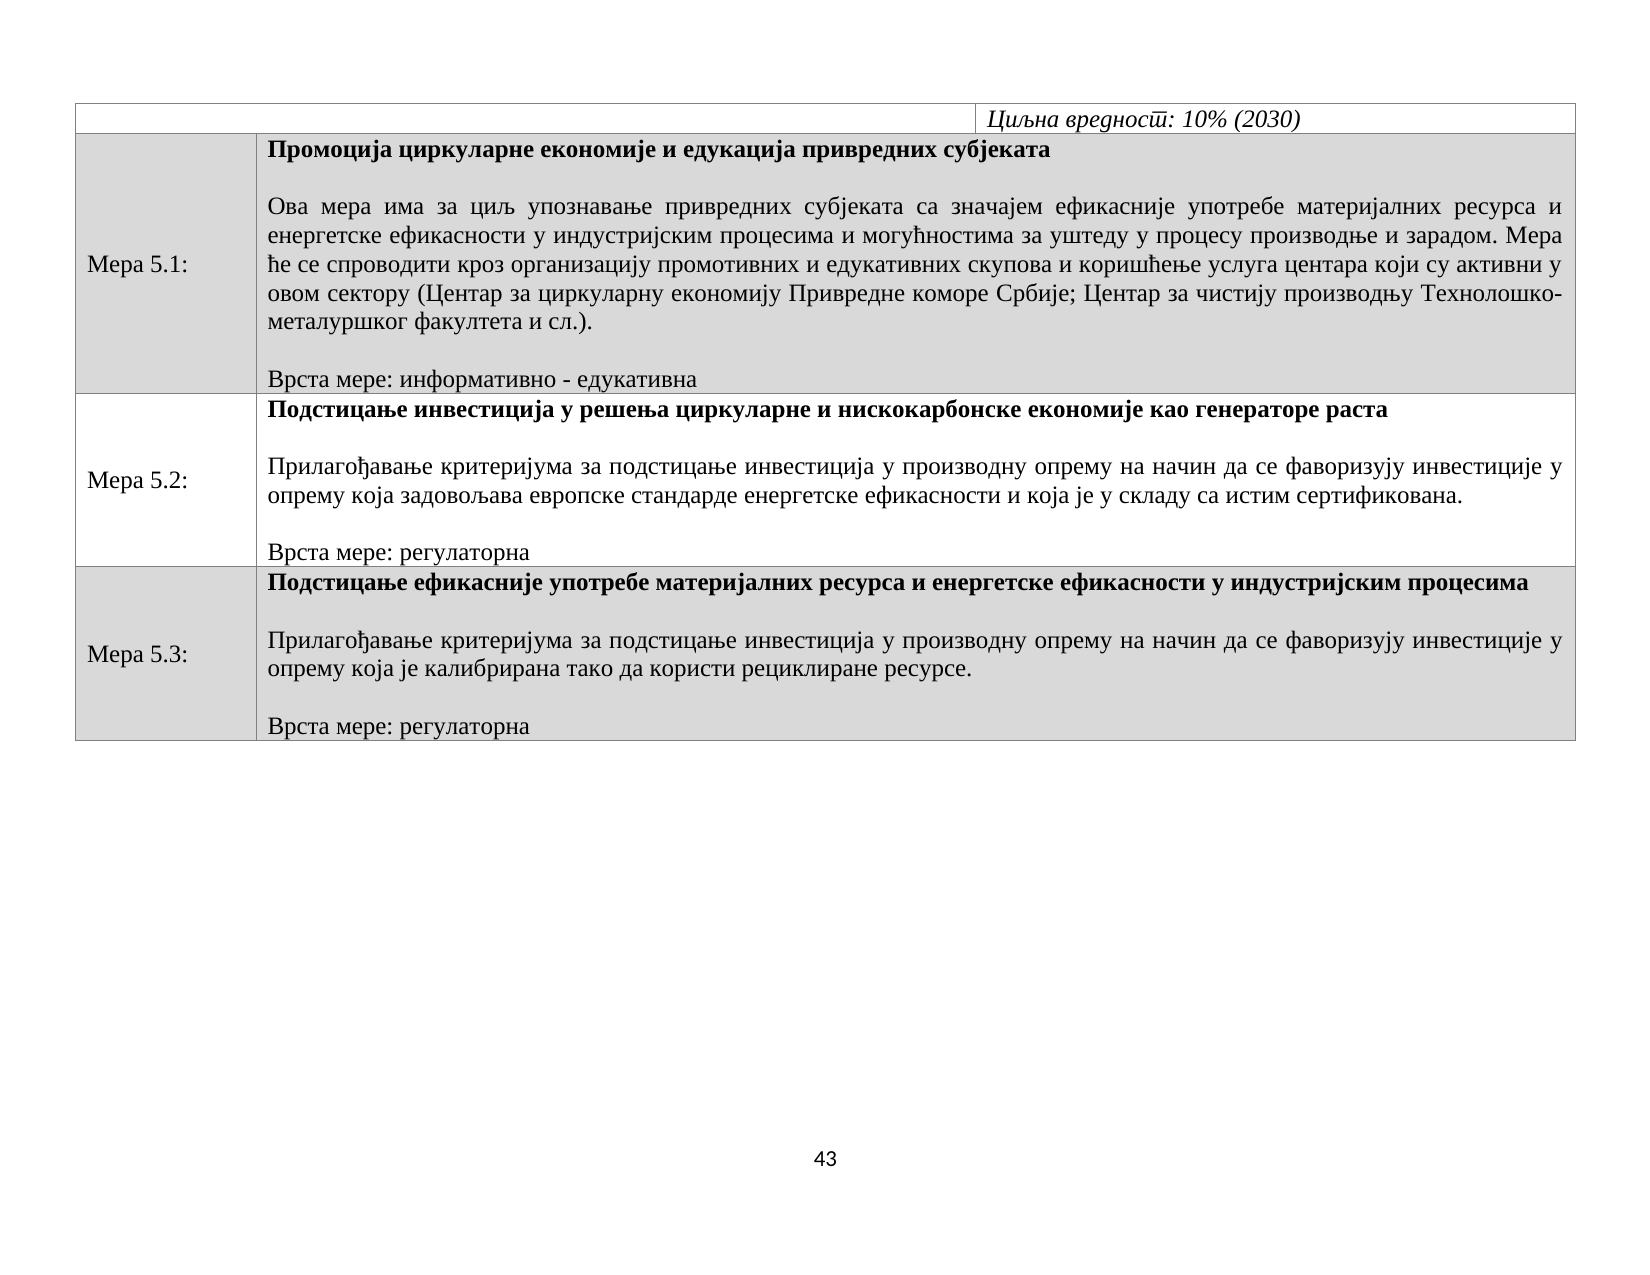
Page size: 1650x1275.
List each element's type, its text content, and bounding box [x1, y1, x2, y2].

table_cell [76, 104, 975, 133]
table_cell Подстицање ефикасније употребе материјалних ресурса и енергетске ефикасности у индустријским процесима Прилагођавање критеријума за подстицање инвестиција у производну опрему на начин да се фаворизују инвестиције у опрему која је калибрирана тако да користи рециклиране ресурсе. Врста мере: регулаторна [257, 567, 1575, 740]
table_cell Мера 5.1: [76, 134, 256, 393]
table_cell Промоција циркуларне економије и едукација привредних субјеката Ова мера има за циљ упознавање привредних субјеката са значајем ефикасније употребе материјалних ресурса и енергетске ефикасности у индустријским процесима и могућностима за уштеду у процесу производње и зарадом. Мера ће се спроводити кроз организацију промотивних и едукативних скупова и коришћење услуга центара који су активни у овом сектору (Центар за циркуларну економију Привредне коморе Србије; Центар за чистију производњу Технолошко-металуршког факултета и сл.). Врста мере: информативно - едукативна [257, 134, 1575, 393]
table_cell Мера 5.3: [76, 567, 256, 740]
table_cell Подстицање инвестиција у решења циркуларне и нискокарбонске економије као генераторе раста Прилагођавање критеријума за подстицање инвестиција у производну опрему на начин да се фаворизују инвестиције у опрему која задовољава европске стандарде енергетске ефикасности и која је у складу са истим сертификована. Врста мере: регулаторна [257, 394, 1575, 566]
table_cell Мера 5.2: [76, 394, 256, 566]
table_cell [976, 104, 1575, 133]
